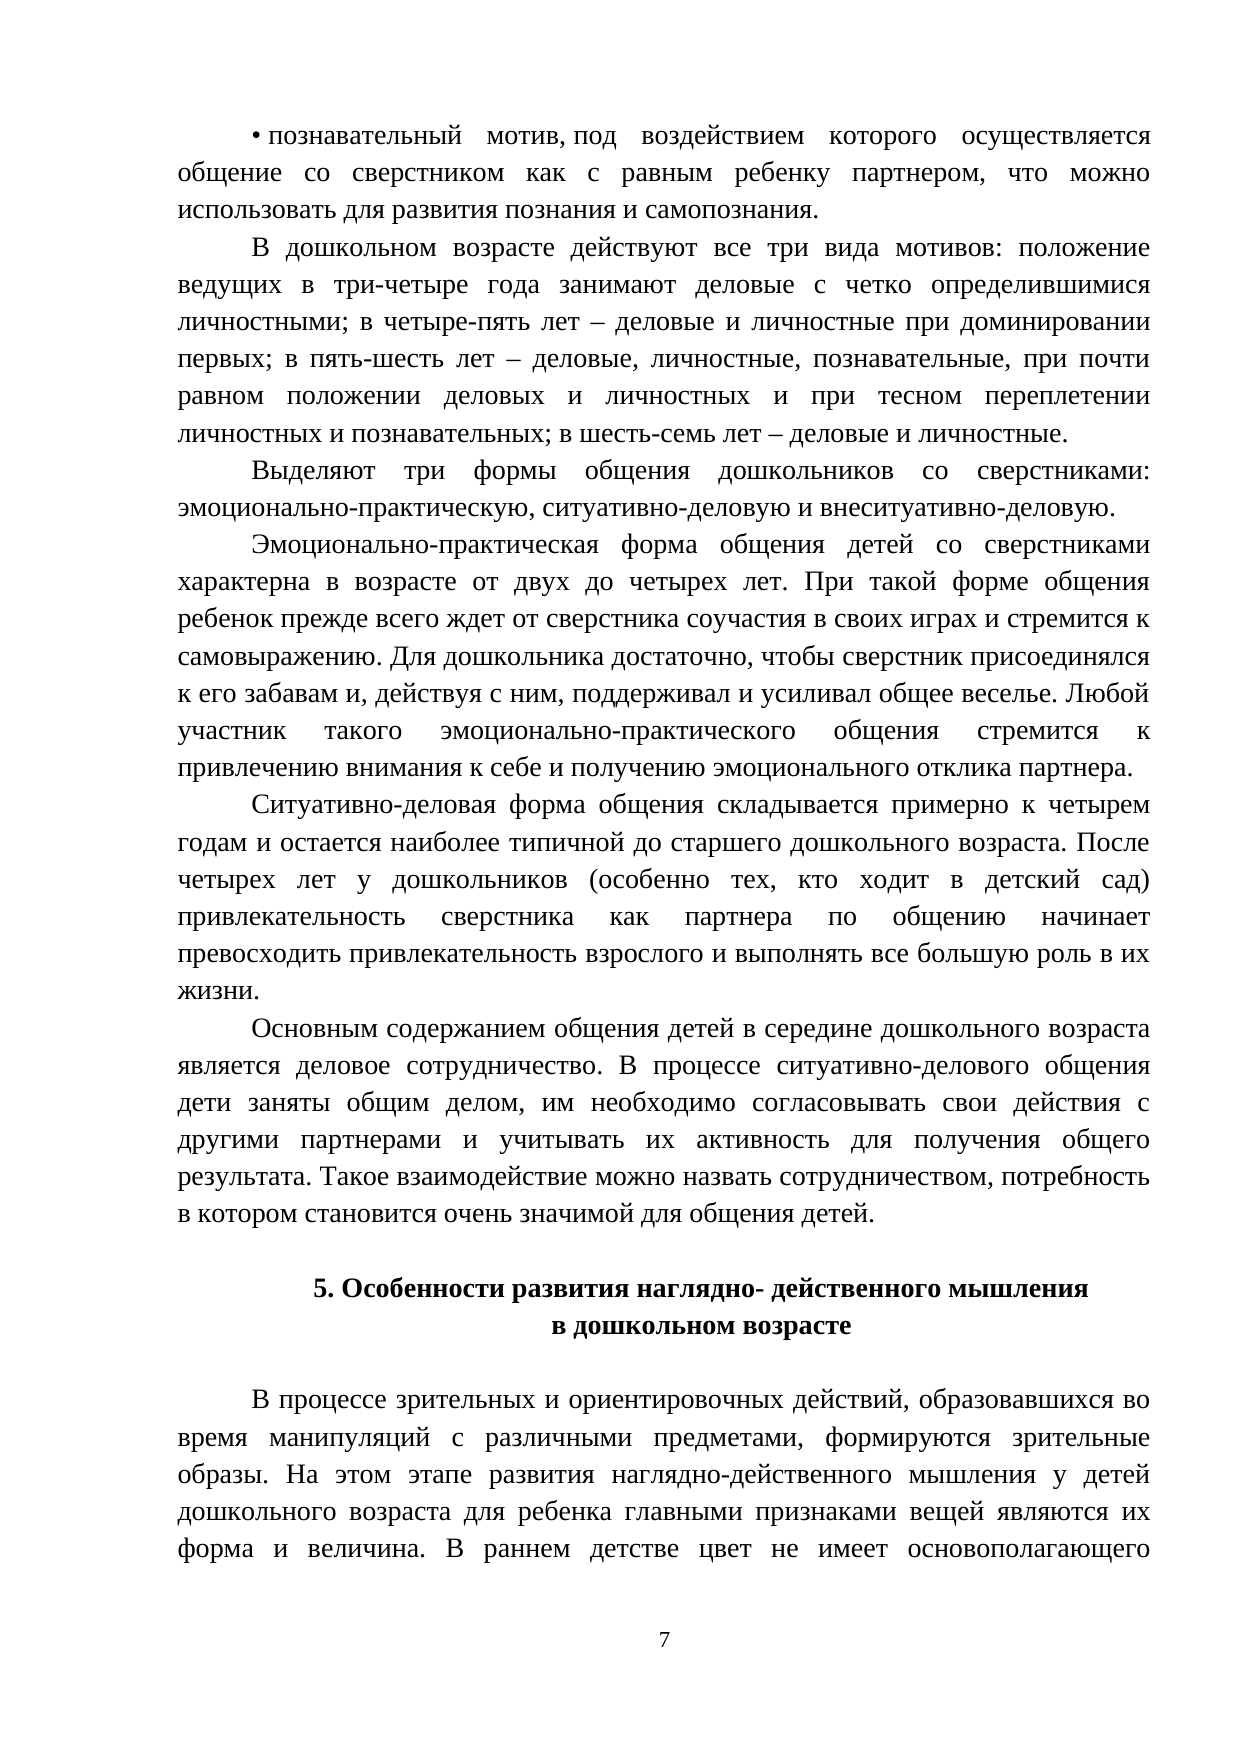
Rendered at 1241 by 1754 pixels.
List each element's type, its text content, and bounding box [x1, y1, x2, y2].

text Ситуативно-деловая форма общения складывается примерно к четырем годам и остается наиболее типичной до старшего дошкольного возраста. После четырех лет у дошкольников (особенно тех, кто ходит в детский сад) привлекательность сверстника как партнера по общению начинает превосходить привлекательность взрослого и выполнять все большую роль в их жизни. [177, 787, 1152, 1006]
text Выделяют три формы общения дошкольников со сверстниками: эмоционально-практическую, ситуативно-деловую и внеситуативно-деловую. [177, 453, 1152, 522]
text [177, 1382, 1152, 1564]
text 5. Особенности развития наглядно- действенного мышления [177, 1271, 1152, 1303]
text Основным содержанием общения детей в середине дошкольного возраста является деловое сотрудничество. В процессе ситуативно-делового общения дети заняты общим делом, им необходимо согласовывать свои действия с другими партнерами и учитывать их активность для получения общего результата. Такое взаимодействие можно назвать сотрудничеством, потребность в котором становится очень значимой для общения детей. [177, 1011, 1152, 1229]
text В дошкольном возрасте действуют все три вида мотивов: положение ведущих в три-четыре года занимают деловые с четко определившимися личностными; в четыре-пять лет – деловые и личностные при доминировании первых; в пять-шесть лет – деловые, личностные, познавательные, при почти равном положении деловых и личностных и при тесном переплетении личностных и познавательных; в шесть-семь лет – деловые и личностные. [177, 230, 1152, 448]
text • познавательный мотив, под воздействием которого осуществляется общение со сверстником как с равным ребенку партнером, что можно использовать для развития познания и самопознания. [177, 118, 1152, 225]
text в дошкольном возрасте [177, 1308, 1152, 1341]
text Эмоционально-практическая форма общения детей со сверстниками характерна в возрасте от двух до четырех лет. При такой форме общения ребенок прежде всего ждет от сверстника соучастия в своих играх и стремится к самовыражению. Для дошкольника достаточно, чтобы сверстник присоединялся к его забавам и, действуя с ним, поддерживал и усиливал общее веселье. Любой участник такого эмоционально-практического общения стремится к привлечению внимания к себе и получению эмоционального отклика партнера. [177, 527, 1152, 783]
